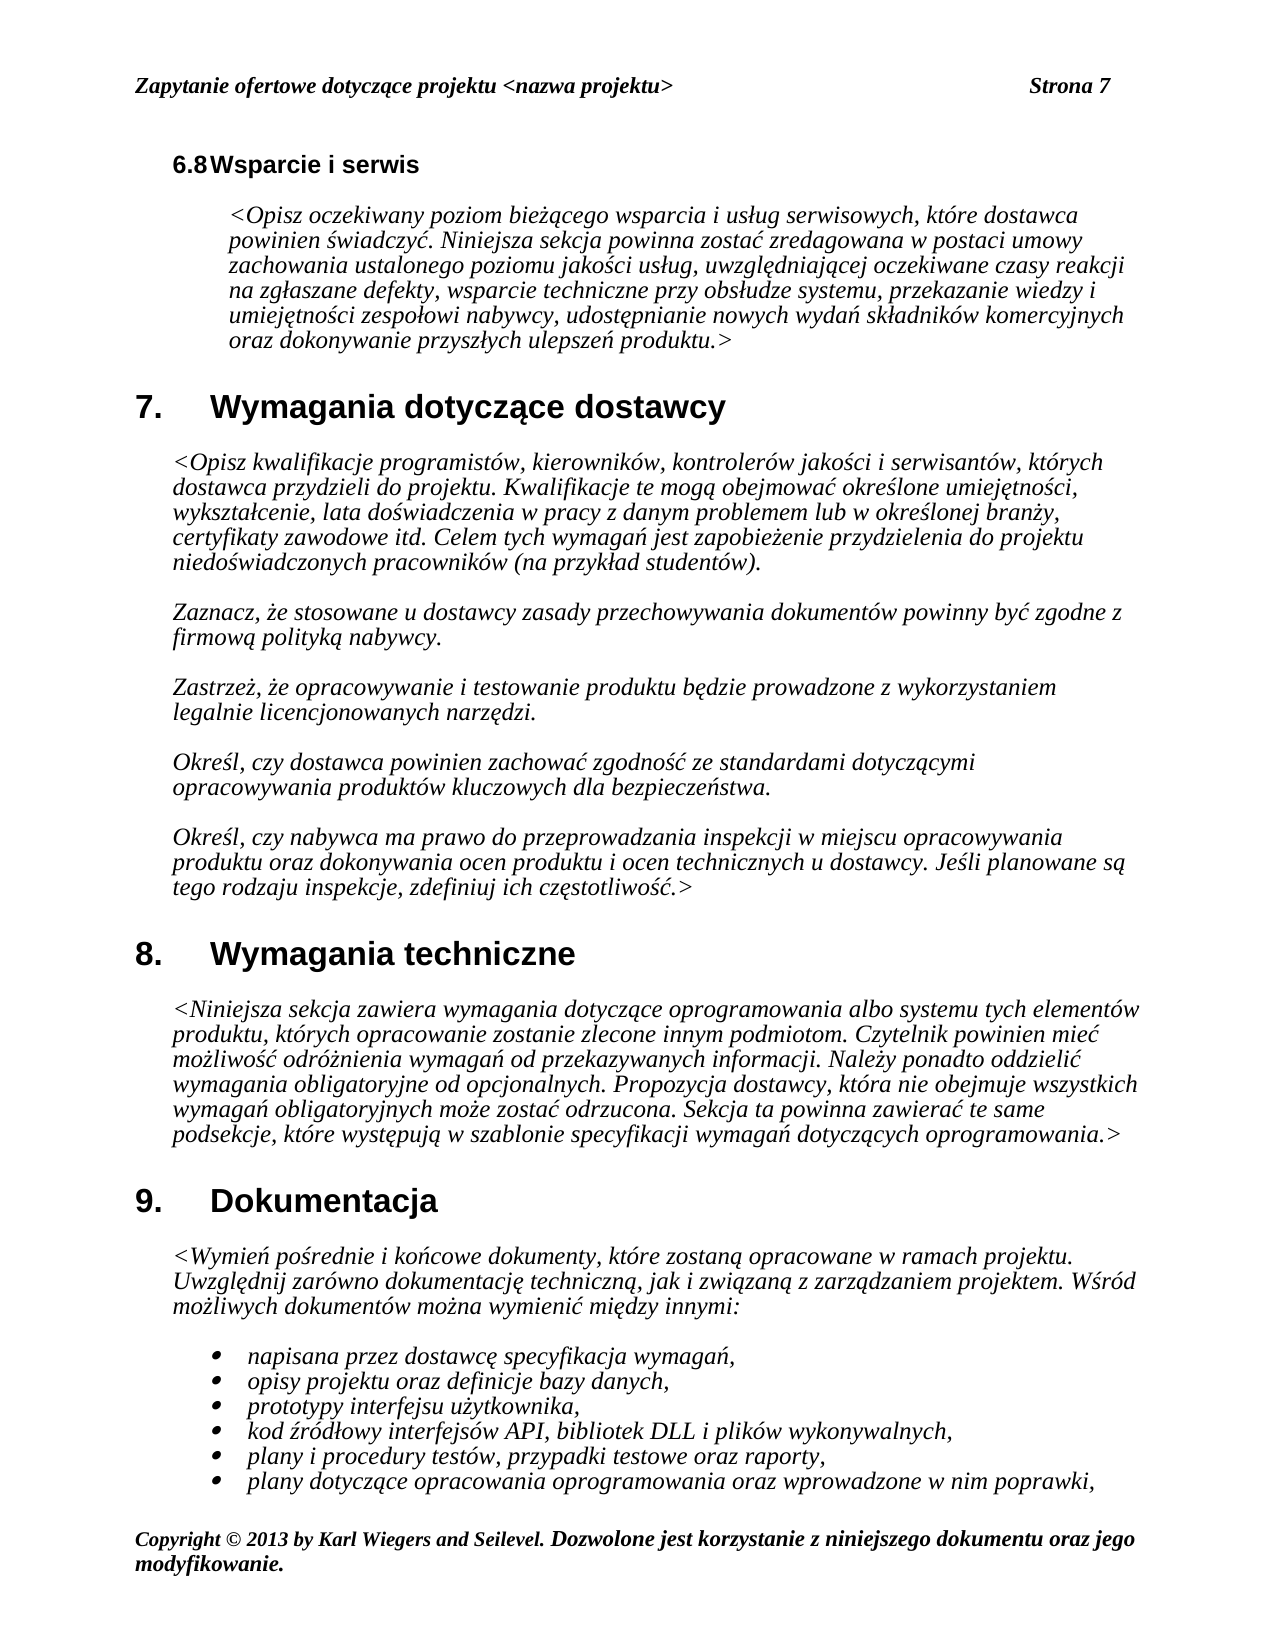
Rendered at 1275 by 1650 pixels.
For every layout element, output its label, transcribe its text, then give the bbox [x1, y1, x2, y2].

text plany i procedury testów, przypadki testowe oraz raporty, [210, 1444, 1140, 1469]
text napisana przez dostawcę specyfikacja wymagań, [210, 1344, 1140, 1369]
text prototypy interfejsu użytkownika, [210, 1394, 1140, 1419]
subtitle Wymagania dotyczące dostawcy [135, 387, 1140, 426]
text <Opisz kwalifikacje programistów, kierowników, kontrolerów jakości i serwisantów, których dostawca przydzieli do projektu. Kwalifikacje te mogą obejmować określone umiejętności, wykształcenie, lata doświadczenia w pracy z danym problemem lub w określonej branży, certyfikaty zawodowe itd. Celem tych wymagań jest zapobieżenie przydzielenia do projektu niedoświadczonych pracowników (na przykład studentów). [172, 451, 1140, 576]
subtitle Wymagania techniczne [135, 934, 1140, 972]
text <Niniejsza sekcja zawiera wymagania dotyczące oprogramowania albo systemu tych elementów produktu, których opracowanie zostanie zlecone innym podmiotom. Czytelnik powinien mieć możliwość odróżnienia wymagań od przekazywanych informacji. Należy ponadto oddzielić wymagania obligatoryjne od opcjonalnych. Propozycja dostawcy, która nie obejmuje wszystkich wymagań obligatoryjnych może zostać odrzucona. Sekcja ta powinna zawierać te same podsekcje, które występują w szablonie specyfikacji wymagań dotyczących oprogramowania.> [172, 997, 1140, 1147]
subtitle Wsparcie i serwis [172, 150, 1140, 179]
text plany dotyczące opracowania oprogramowania oraz wprowadzone w nim poprawki, [210, 1469, 1140, 1494]
text <Wymień pośrednie i końcowe dokumenty, które zostaną opracowane w ramach projektu. Uwzględnij zarówno dokumentację techniczną, jak i związaną z zarządzaniem projektem. Wśród możliwych dokumentów można wymienić między innymi: [172, 1244, 1140, 1319]
text Określ, czy nabywca ma prawo do przeprowadzania inspekcji w miejscu opracowywania produktu oraz dokonywania ocen produktu i ocen technicznych u dostawcy. Jeśli planowane są tego rodzaju inspekcje, zdefiniuj ich częstotliwość.> [172, 826, 1140, 901]
text Zaznacz, że stosowane u dostawcy zasady przechowywania dokumentów powinny być zgodne z firmową polityką nabywcy. [172, 601, 1140, 651]
text opisy projektu oraz definicje bazy danych, [210, 1369, 1140, 1394]
text <Opisz oczekiwany poziom bieżącego wsparcia i usług serwisowych, które dostawca powinien świadczyć. Niniejsza sekcja powinna zostać zredagowana w postaci umowy zachowania ustalonego poziomu jakości usług, uwzględniającej oczekiwane czasy reakcji na zgłaszane defekty, wsparcie techniczne przy obsłudze systemu, przekazanie wiedzy i umiejętności zespołowi nabywcy, udostępnianie nowych wydań składników komercyjnych oraz dokonywanie przyszłych ulepszeń produktu.> [229, 204, 1140, 354]
text Zastrzeż, że opracowywanie i testowanie produktu będzie prowadzone z wykorzystaniem legalnie licencjonowanych narzędzi. [172, 676, 1140, 726]
text Określ, czy dostawca powinien zachować zgodność ze standardami dotyczącymi opracowywania produktów kluczowych dla bezpieczeństwa. [172, 751, 1140, 801]
subtitle Dokumentacja [135, 1181, 1140, 1219]
text kod źródłowy interfejsów API, bibliotek DLL i plików wykonywalnych, [210, 1419, 1140, 1444]
